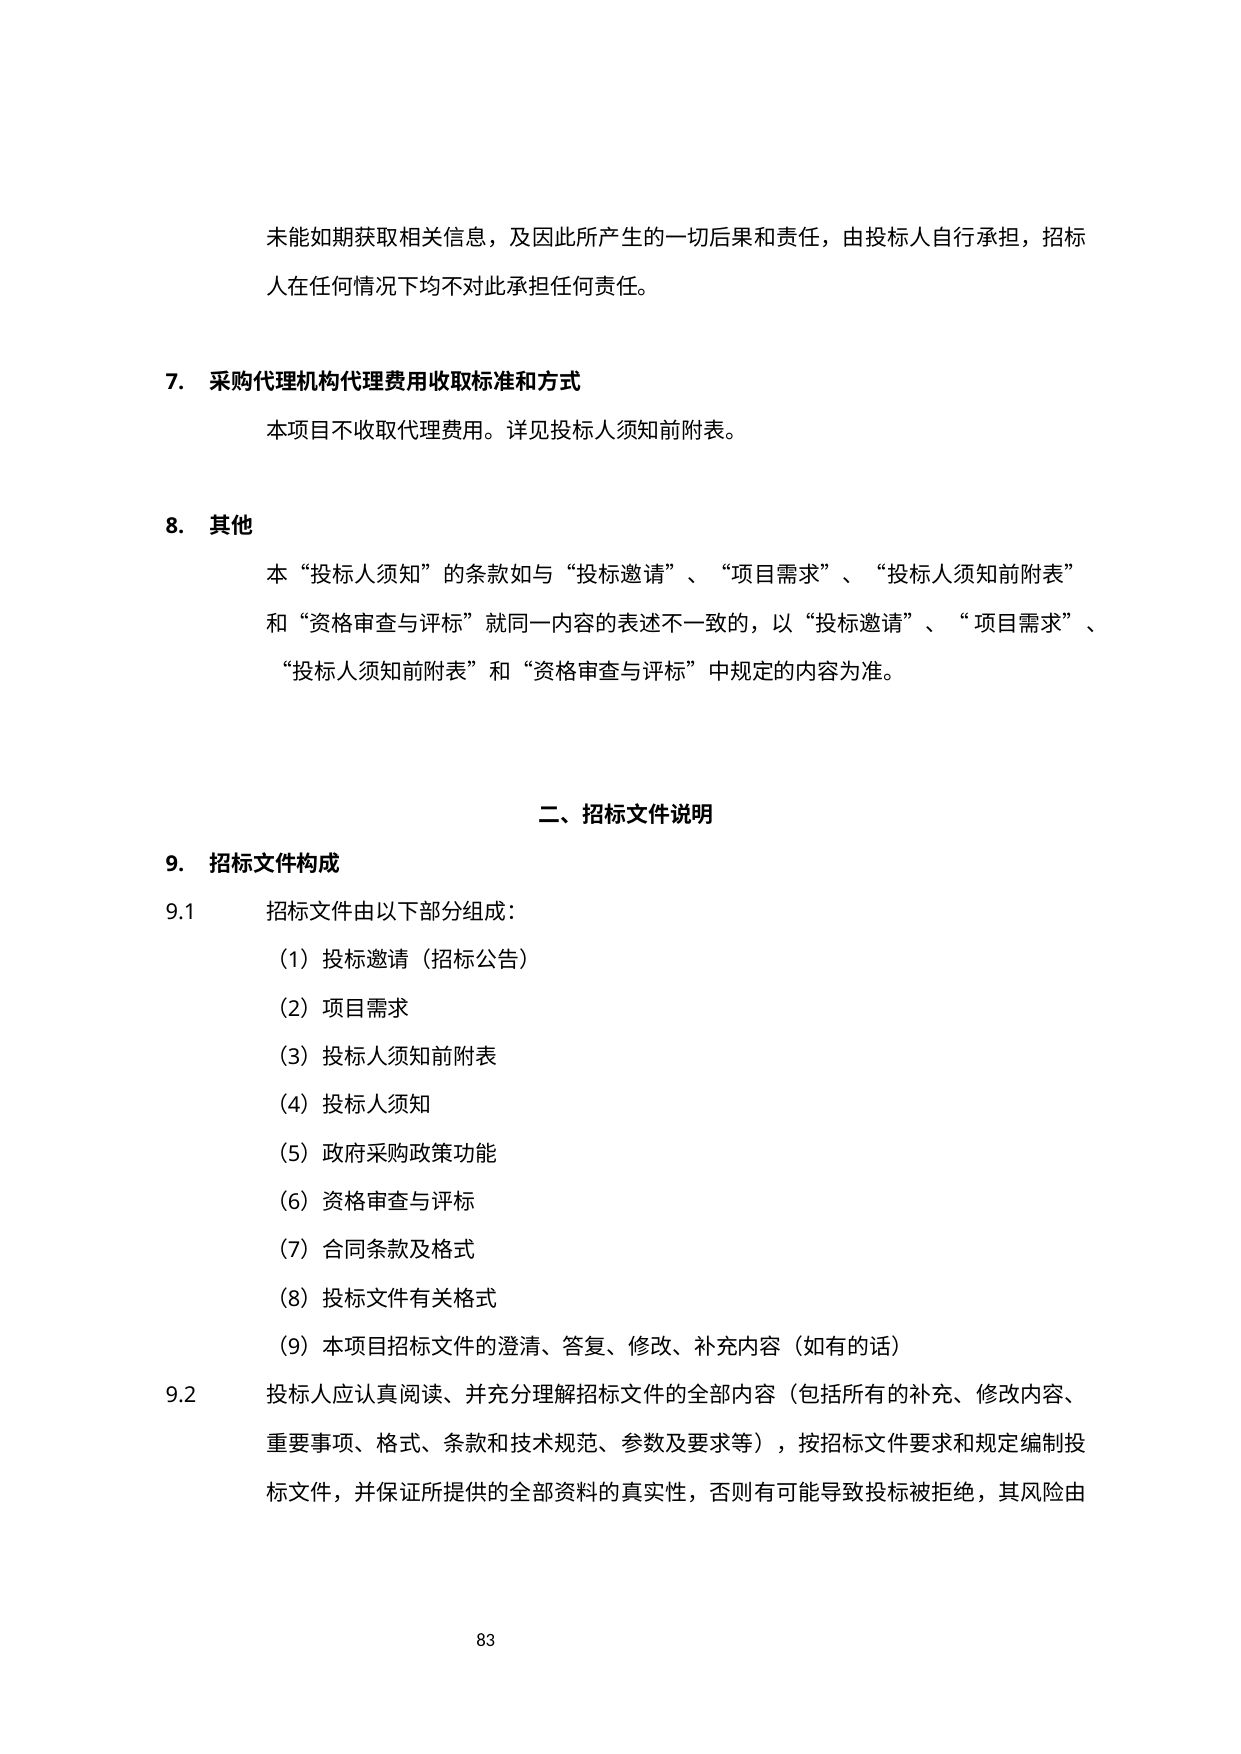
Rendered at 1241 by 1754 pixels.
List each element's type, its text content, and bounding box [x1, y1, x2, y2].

text 本“投标人须知”的条款如与“投标邀请”、“项目需求”、“投标人须知前附表”和“资格审查与评标”就同一内容的表述不一致的，以“投标邀请”、“ 项目需求”、 “投标人须知前附表”和“资格审查与评标”中规定的内容为准。 [266, 556, 1087, 686]
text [266, 219, 1087, 301]
list 其他 [165, 508, 1087, 541]
list 采购代理机构代理费用收取标准和方式 [165, 364, 1087, 397]
list 本项目不收取代理费用。详见投标人须知前附表。 [266, 412, 1087, 445]
text （2）项目需求 [266, 990, 1087, 1023]
text （7）合同条款及格式 [266, 1232, 1087, 1264]
text （4）投标人须知 [266, 1087, 1087, 1119]
text （3）投标人须知前附表 [266, 1039, 1087, 1071]
text （9）本项目招标文件的澄清、答复、修改、补充内容（如有的话） [266, 1329, 1087, 1361]
text （6）资格审查与评标 [266, 1184, 1087, 1216]
text （8）投标文件有关格式 [266, 1280, 1087, 1313]
text 二、招标文件说明 [165, 797, 1087, 829]
text （5）政府采购政策功能 [266, 1135, 1087, 1168]
list 招标文件由以下部分组成： [165, 894, 1087, 926]
text （1）投标邀请（招标公告） [266, 942, 1087, 974]
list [165, 1377, 1087, 1507]
list 招标文件构成 [165, 845, 1087, 878]
